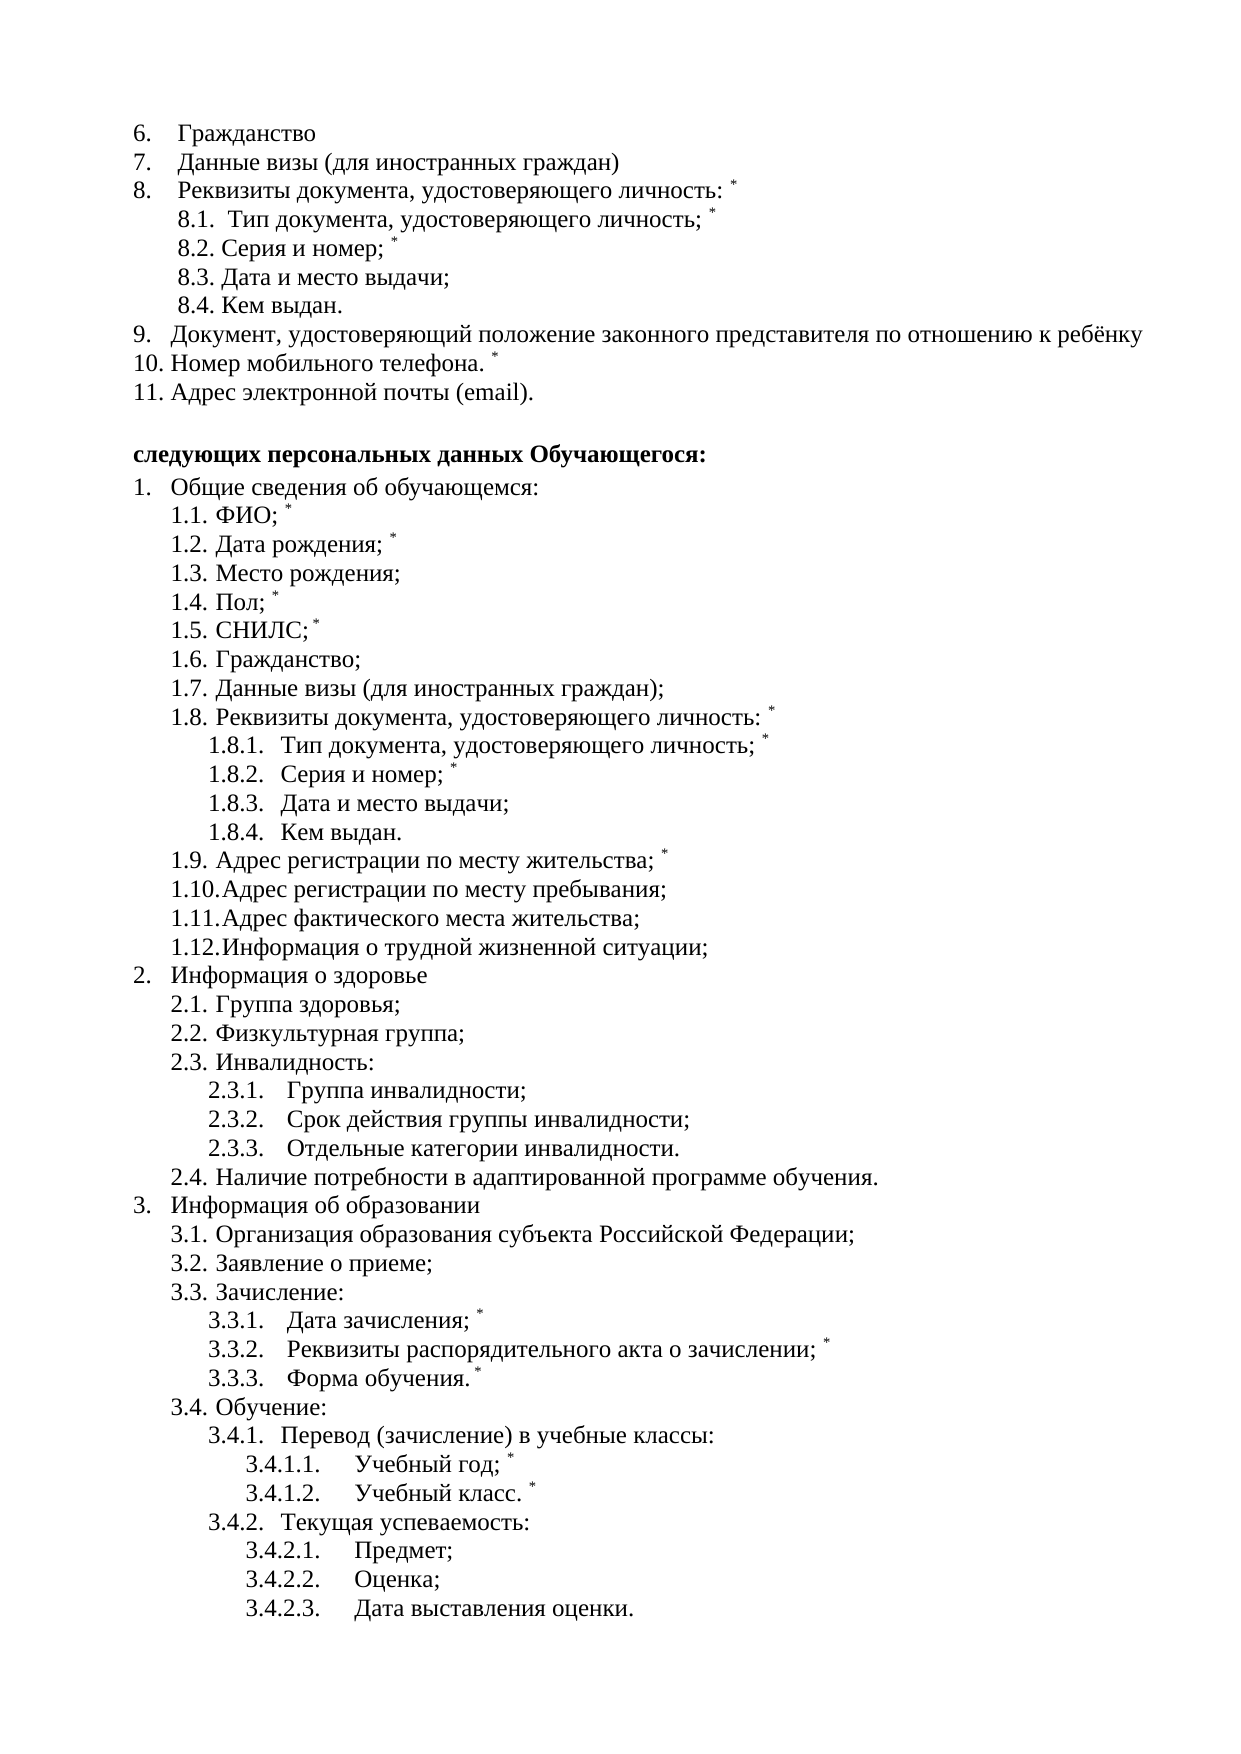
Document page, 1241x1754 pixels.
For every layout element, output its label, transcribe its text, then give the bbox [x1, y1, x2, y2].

list ФИО; * [170, 500, 1181, 529]
list Место рождения; [170, 558, 1181, 587]
list Зачисление: [170, 1277, 1181, 1305]
list Адрес регистрации по месту пребывания; [170, 874, 1181, 903]
list Дата и место выдачи; [208, 788, 1181, 817]
list Адрес электронной почты (email). [133, 377, 1181, 406]
list Тип документа, удостоверяющего личность; * [177, 204, 1181, 233]
list Перевод (зачисление) в учебные классы: [208, 1420, 1181, 1449]
list Заявление о приеме; [170, 1248, 1181, 1277]
list Предмет; [245, 1535, 1181, 1564]
list Реквизиты документа, удостоверяющего личность: * [133, 176, 1181, 204]
list Наличие потребности в адаптированной программе обучения. [170, 1162, 1181, 1190]
list Гражданство; [170, 644, 1181, 673]
list Оценка; [245, 1564, 1181, 1593]
list Данные визы (для иностранных граждан) [133, 147, 1181, 176]
list СНИЛС; * [170, 615, 1181, 644]
list Тип документа, удостоверяющего личность; * [208, 730, 1181, 759]
list Данные визы (для иностранных граждан); [170, 673, 1181, 702]
list Срок действия группы инвалидности; [208, 1104, 1181, 1133]
list Текущая успеваемость: [208, 1507, 1181, 1535]
list Кем выдан. [208, 817, 1181, 845]
list Кем выдан. [177, 291, 1181, 319]
list Физкультурная группа; [170, 1018, 1181, 1047]
list Учебный класс. * [245, 1478, 1181, 1507]
list Общие сведения об обучающемся: [133, 472, 1181, 500]
list Дата и место выдачи; [177, 262, 1181, 291]
list Дата зачисления; * [208, 1305, 1181, 1334]
list Номер мобильного телефона. * [133, 348, 1181, 377]
list Информация об образовании [133, 1190, 1181, 1219]
list Информация о здоровье [133, 960, 1181, 989]
list Учебный год; * [245, 1449, 1181, 1478]
list Реквизиты документа, удостоверяющего личность: * [170, 702, 1181, 730]
list Дата выставления оценки. [245, 1593, 1181, 1622]
list Дата рождения; * [170, 529, 1181, 558]
list Отдельные категории инвалидности. [208, 1133, 1181, 1162]
list Пол; * [170, 587, 1181, 615]
list Гражданство [133, 118, 1181, 147]
list Адрес фактического места жительства; [170, 903, 1181, 932]
list Обучение: [170, 1392, 1181, 1420]
list Информация о трудной жизненной ситуации; [170, 932, 1181, 960]
text следующих персональных данных Обучающегося: [133, 439, 1181, 467]
list Адрес регистрации по месту жительства; * [170, 845, 1181, 874]
list Инвалидность: [170, 1047, 1181, 1075]
list Документ, удостоверяющий положение законного представителя по отношению к ребёнку [133, 319, 1181, 348]
list Организация образования субъекта Российской Федерации; [170, 1219, 1181, 1248]
list Серия и номер; * [208, 759, 1181, 788]
list Серия и номер; * [177, 233, 1181, 262]
list Реквизиты распорядительного акта о зачислении; * [208, 1334, 1181, 1363]
list Форма обучения. * [208, 1363, 1181, 1392]
list Группа инвалидности; [208, 1075, 1181, 1104]
list Группа здоровья; [170, 989, 1181, 1018]
